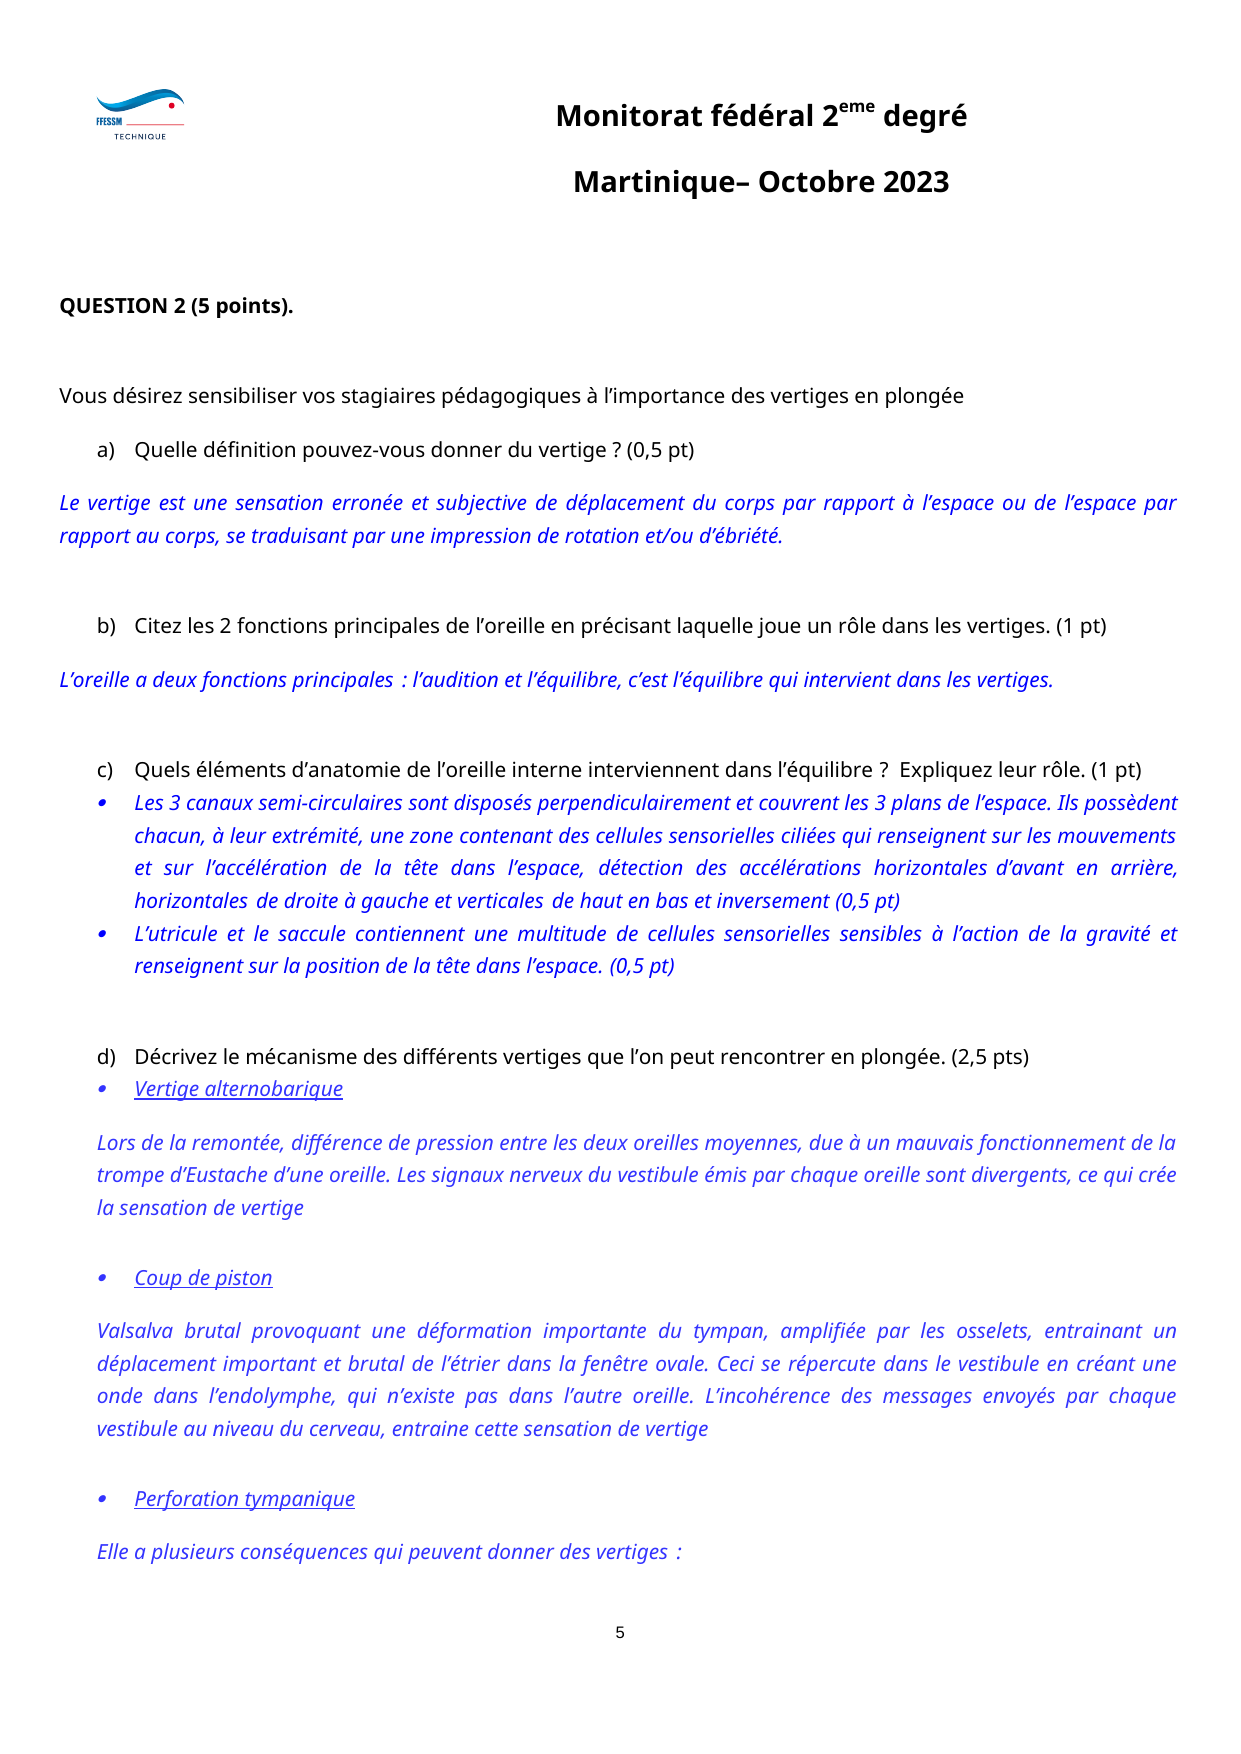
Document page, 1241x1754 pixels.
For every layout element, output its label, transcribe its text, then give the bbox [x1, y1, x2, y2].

list Coup de piston [97, 1263, 1181, 1291]
list Les 3 canaux semi-circulaires sont disposés perpendiculairement et couvrent les 3 plans de l’espace. Ils possèdent chacun, à leur extrémité, une zone contenant des cellules sensorielles ciliées qui renseignent sur les mouvements et sur l’accélération de la tête dans l’espace, détection des accélérations horizontales d’avant en arrière, horizontales de droite à gauche et verticales de haut en bas et inversement (0,5 pt) [97, 788, 1181, 914]
list Quelle définition pouvez-vous donner du vertige ? (0,5 pt) [97, 435, 1181, 463]
list Décrivez le mécanisme des différents vertiges que l’on peut rencontrer en plongée. (2,5 pts) [97, 1042, 1181, 1070]
list Vertige alternobarique [97, 1074, 1181, 1103]
text Le vertige est une sensation erronée et subjective de déplacement du corps par rapport à l’espace ou de l’espace par rapport au corps, se traduisant par une impression de rotation et/ou d’ébriété. [59, 488, 1181, 549]
text QUESTION 2 (5 points). [59, 291, 1181, 319]
text Lors de la remontée, différence de pression entre les deux oreilles moyennes, due à un mauvais fonctionnement de la trompe d’Eustache d’une oreille. Les signaux nerveux du vestibule émis par chaque oreille sont divergents, ce qui crée la sensation de vertige [97, 1128, 1181, 1221]
list Citez les 2 fonctions principales de l’oreille en précisant laquelle joue un rôle dans les vertiges. (1 pt) [97, 612, 1181, 640]
text Elle a plusieurs conséquences qui peuvent donner des vertiges : [97, 1537, 1181, 1566]
list Perforation tympanique [97, 1484, 1181, 1512]
text L’oreille a deux fonctions principales : l’audition et l’équilibre, c’est l’équilibre qui intervient dans les vertiges. [59, 665, 1152, 693]
text Valsalva brutal provoquant une déformation importante du tympan, amplifiée par les osselets, entrainant un déplacement important et brutal de l’étrier dans la fenêtre ovale. Ceci se répercute dans le vestibule en créant une onde dans l’endolymphe, qui n’existe pas dans l’autre oreille. L’incohérence des messages envoyés par chaque vestibule au niveau du cerveau, entraine cette sensation de vertige [97, 1316, 1181, 1442]
text Vous désirez sensibiliser vos stagiaires pédagogiques à l’importance des vertiges en plongée [59, 382, 1181, 410]
list Quels éléments d’anatomie de l’oreille interne interviennent dans l’équilibre ? Expliquez leur rôle. (1 pt) [97, 756, 1181, 784]
list L’utricule et le saccule contiennent une multitude de cellules sensorielles sensibles à l’action de la gravité et renseignent sur la position de la tête dans l’espace. (0,5 pt) [97, 919, 1181, 980]
picture [70, 44, 211, 185]
